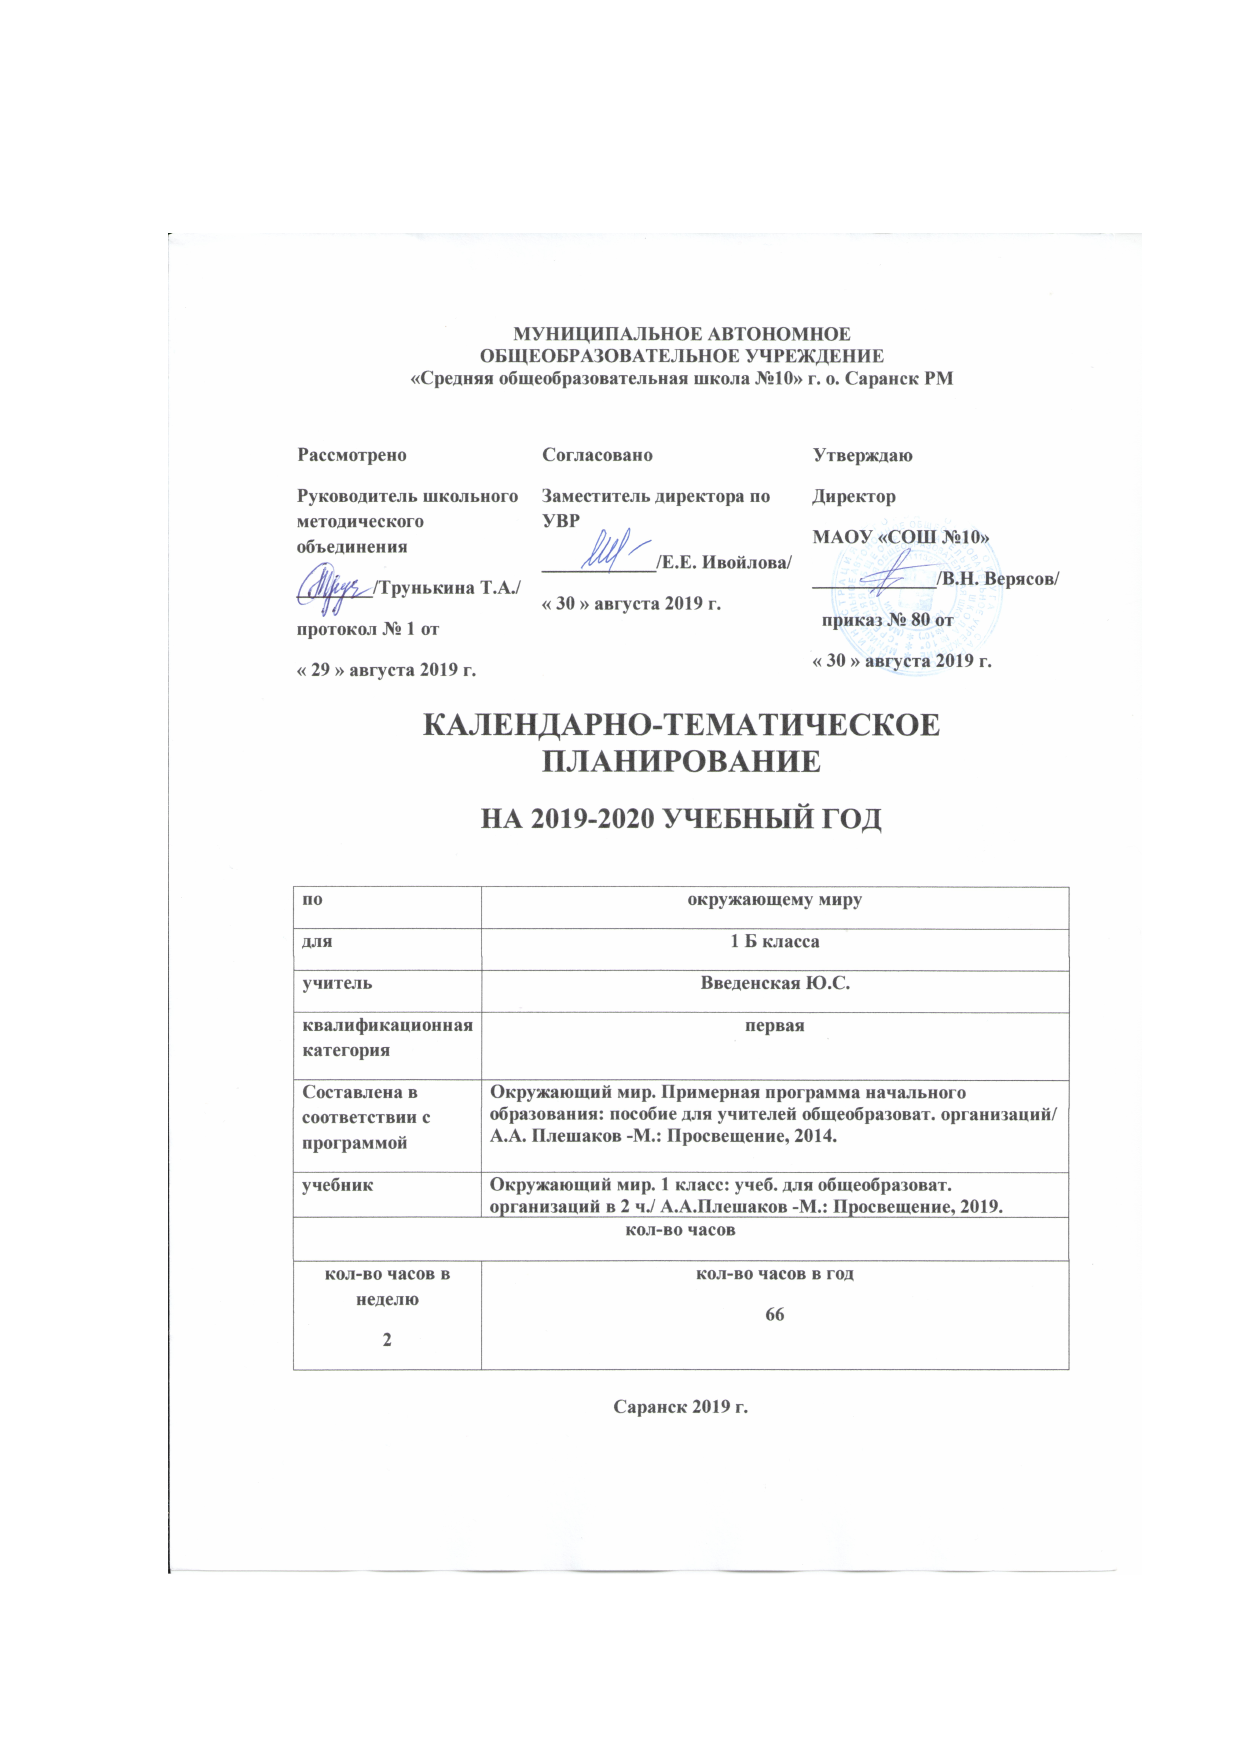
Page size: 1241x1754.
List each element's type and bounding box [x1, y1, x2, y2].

picture [168, 233, 1142, 1575]
